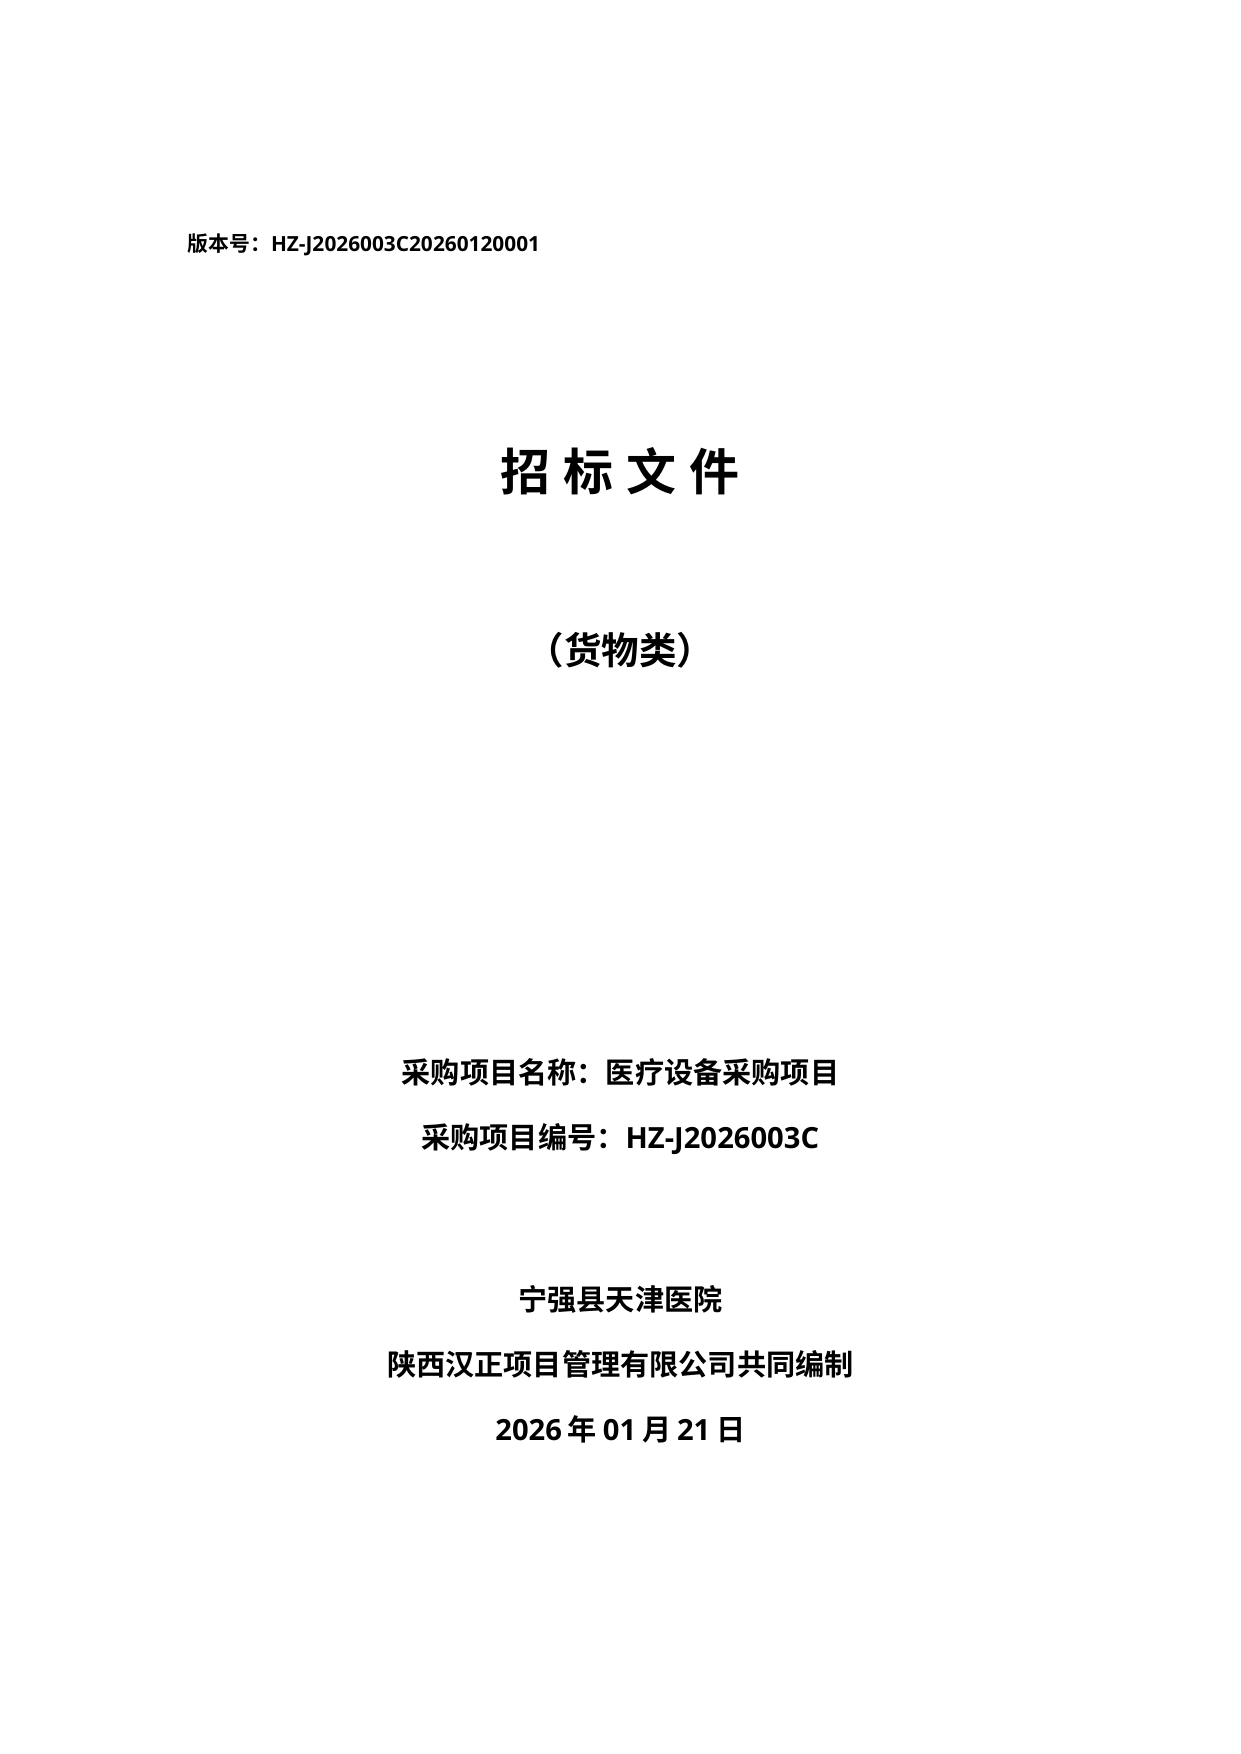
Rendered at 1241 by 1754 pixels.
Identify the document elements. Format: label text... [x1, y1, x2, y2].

text 版本号：HZ-J2026003C20260120001 [187, 227, 1053, 422]
text 2026年01月21日 [187, 1397, 1053, 1462]
text 招 标 文 件 [187, 422, 1053, 617]
text 陕西汉正项目管理有限公司共同编制 [187, 1332, 1053, 1397]
text 采购项目编号：HZ-J2026003C [187, 1104, 1053, 1267]
text 采购项目名称：医疗设备采购项目 [187, 1039, 1053, 1104]
text 宁强县天津医院 [187, 1267, 1053, 1332]
text （货物类） [187, 617, 1053, 1039]
